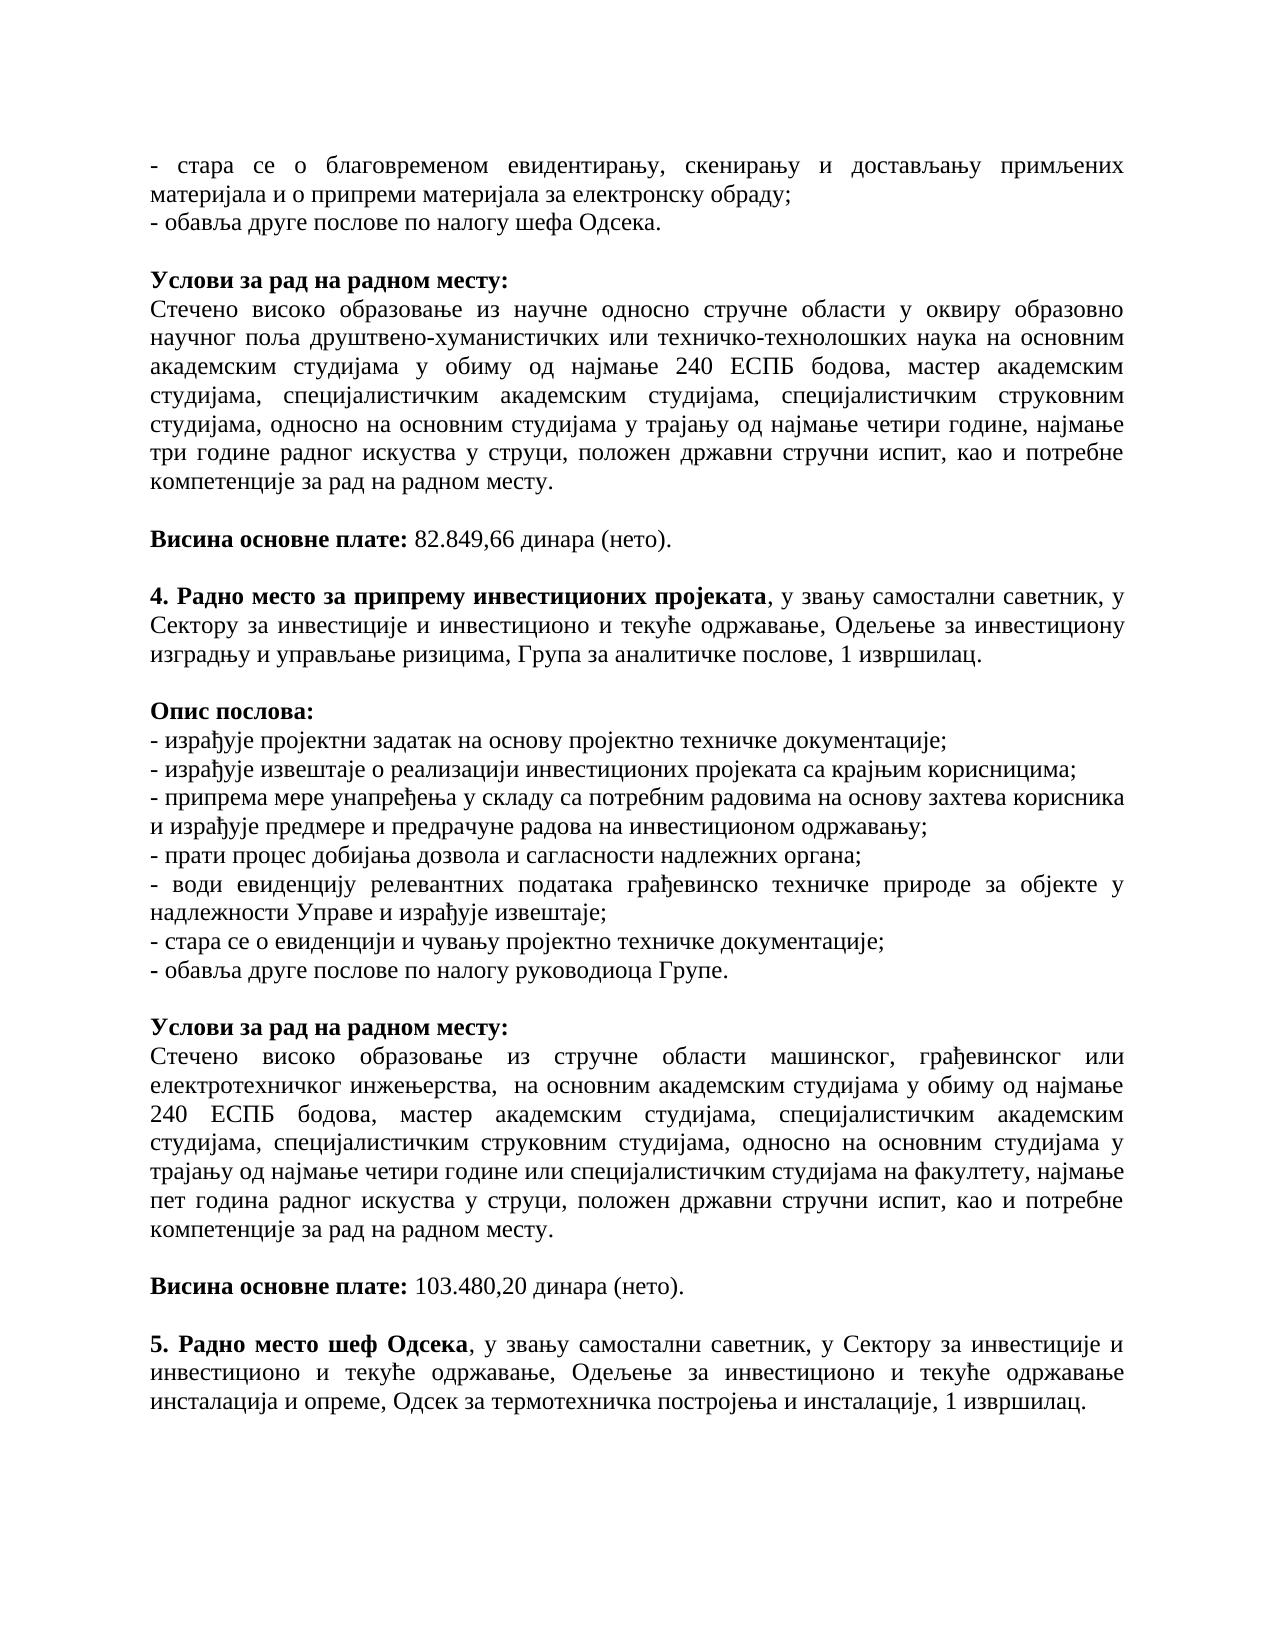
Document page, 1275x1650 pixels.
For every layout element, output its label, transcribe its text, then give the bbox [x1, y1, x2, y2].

text - прати процес добијања дозвола и сагласности надлежних органа; [150, 840, 1125, 869]
text Опис послова: [150, 696, 1125, 725]
text - води евиденцију релевантних података грађевинско техничке природе за објекте у надлежности Управе и израђује извештаје; [150, 869, 1125, 926]
text - израђује пројектни задатак на основу пројектно техничке документације; [150, 725, 1125, 754]
text Висина основне плате: 103.480,20 динара (нето). [150, 1271, 1125, 1300]
text Стечено високо образовање из научне односно стручне области у оквиру образовно научног поља друштвено-хуманистичких или техничко-технолошких наука на основним академским студијама у обиму од најмање 240 ЕСПБ бодова, мастер академским студијама, специјалистичким академским студијама, специјалистичким струковним студијама, односно на основним студијама у трајању од најмање четири године, најмање три године радног искуства у струци, положен државни стручни испит, као и потребне компетенције за рад на радном месту. [150, 294, 1125, 495]
text - израђује извештаје о реализацији инвестиционих пројеката са крајњим корисницима; [150, 754, 1125, 782]
text Стечено високо образовање из стручне области машинског, грађевинског или електротехничког инжењерства, на основним академским студијама у обиму од најмање 240 ЕСПБ бодова, мастер академским студијама, специјалистичким академским студијама, специјалистичким струковним студијама, односно на основним студијама у трајању од најмање четири године или специјалистичким студијама на факултету, најмање пет година радног искуства у струци, положен државни стручни испит, као и потребне компетенције за рад на радном месту. [150, 1041, 1125, 1242]
text - стара се о евиденцији и чувању пројектно техничке документације; [150, 926, 1125, 955]
text Висина основне плате: 82.849,66 динара (нето). [150, 524, 1125, 552]
text 5. Радно место шеф Одсека, у звању самостални саветник, у Сектору за инвестиције и инвестиционо и текуће одржавање, Одељење за инвестиционо и текуће одржавање инсталација и опреме, Одсек за термотехничка постројења и инсталације, 1 извршилац. [150, 1329, 1125, 1415]
text Услови за рад на радном месту: [150, 265, 1125, 294]
text - обавља друге послове по налогу шефа Одсека. [150, 207, 1125, 236]
text - стара се о благовременом евидентирању, скенирању и достављању примљених материјала и о припреми материјала за електронску обраду; [150, 150, 1125, 207]
text 4. Радно место за припрему инвестиционих пројеката, у звању самостални саветник, у Сектору за инвестиције и инвестиционо и текуће одржавање, Одељењe за инвестициону изградњу и управљање ризицима, Група за аналитичке послове, 1 извршилац. [150, 581, 1125, 667]
text - обавља друге послове по налогу руководиоца Групе. [150, 955, 1125, 984]
text - припрема мере унапређења у складу са потребним радовима на основу захтева корисника и израђује предмере и предрачуне радова на инвестиционом одржавању; [150, 782, 1125, 840]
text Услови за рад на радном месту: [150, 1012, 1125, 1041]
